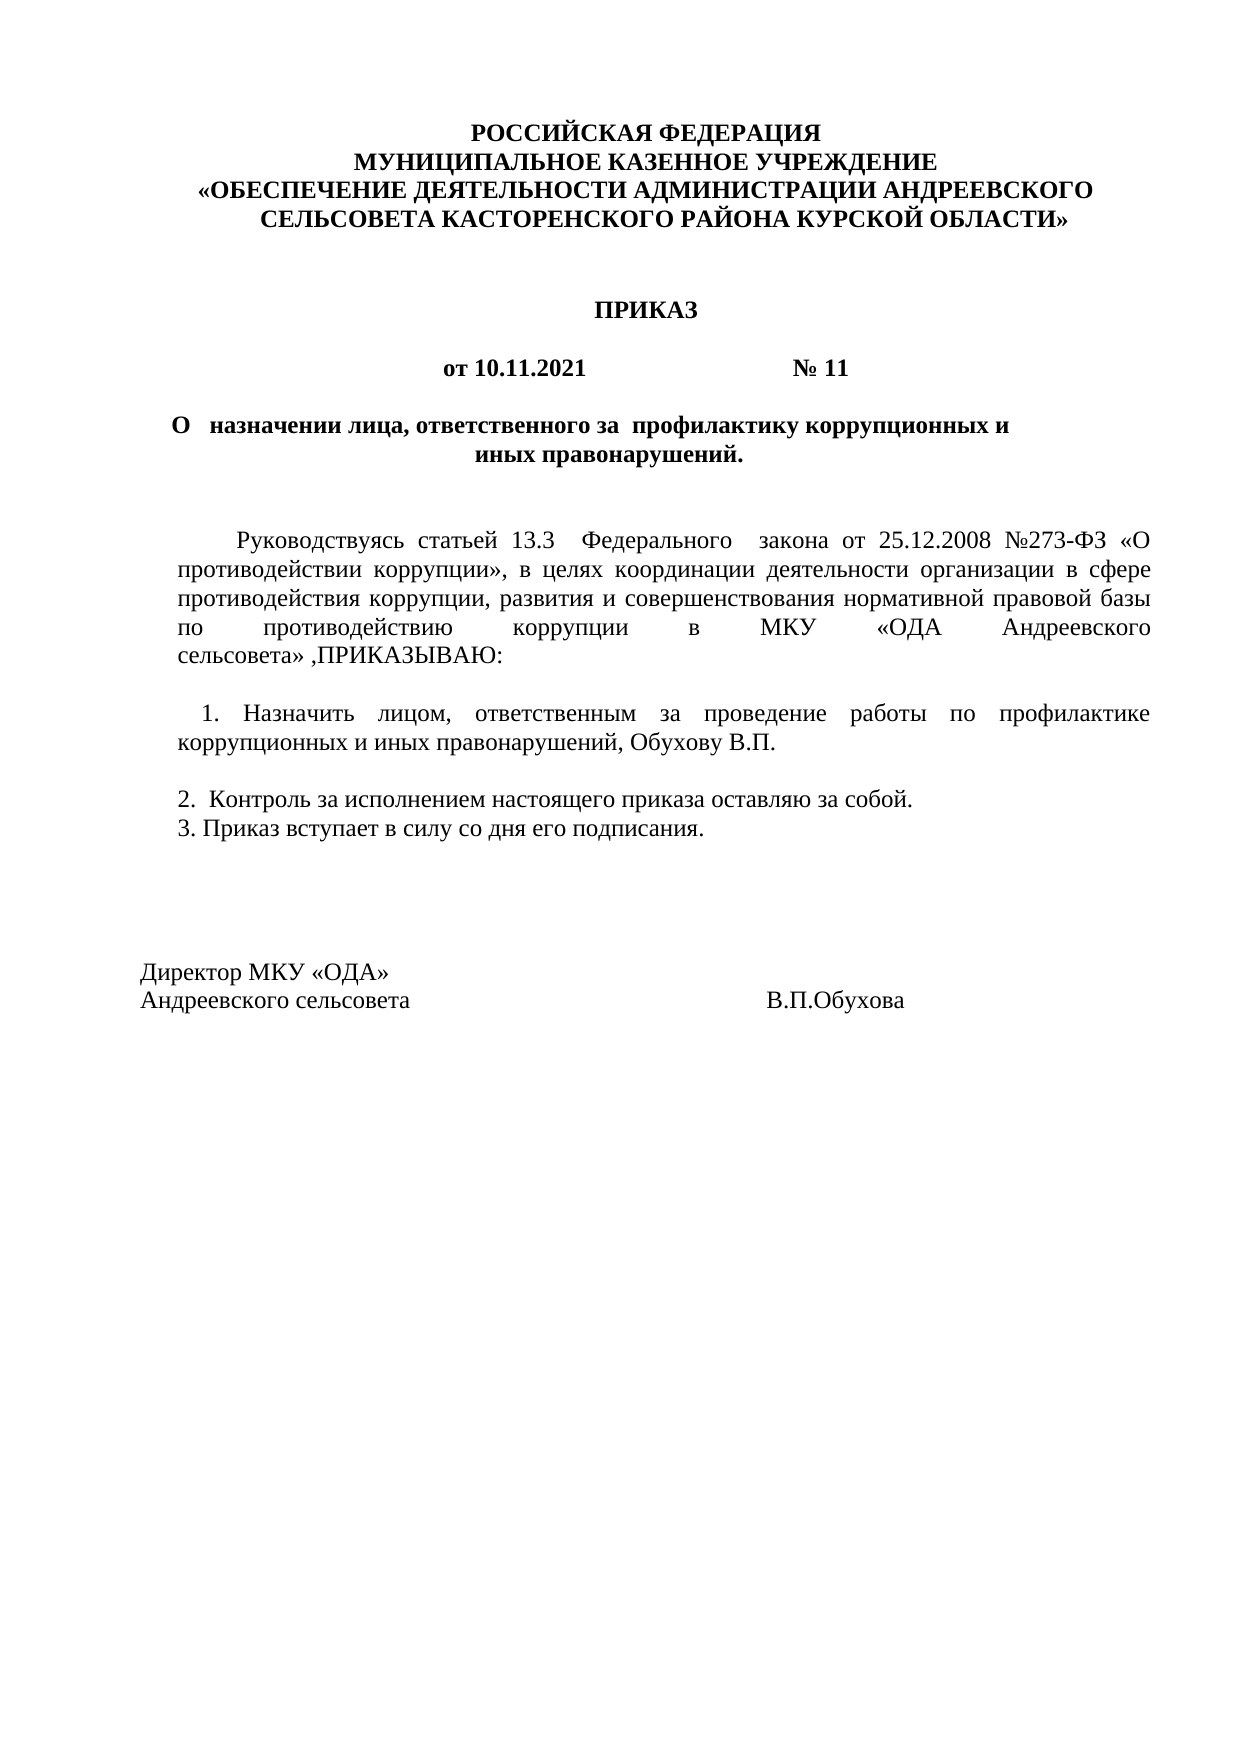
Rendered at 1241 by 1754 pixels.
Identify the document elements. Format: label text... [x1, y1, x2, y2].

text Андреевского сельсовета В.П.Обухова [140, 985, 1152, 1014]
text МУНИЦИПАЛЬНОЕ КАЗЕННОЕ УЧРЕЖДЕНИЕ [140, 147, 1152, 176]
text ПРИКАЗ [140, 295, 1152, 324]
text 3. Приказ вступает в силу со дня его подписания. [140, 813, 1152, 842]
table_header О назначении лица, ответственного за профилактику коррупционных и иных правонарушений. [166, 410, 1052, 525]
text 1. Назначить лицом, ответственным за проведение работы по профилактике коррупционных и иных правонарушений, Обухову В.П. [140, 698, 1152, 755]
text Директор МКУ «ОДА» [140, 957, 1152, 985]
text 2. Контроль за исполнением настоящего приказа оставляю за собой. [140, 784, 1152, 813]
text «ОБЕСПЕЧЕНИЕ ДЕЯТЕЛЬНОСТИ АДМИНИСТРАЦИИ АНДРЕЕВСКОГО СЕЛЬСОВЕТА КАСТОРЕНСКОГО РАЙОНА КУРСКОЙ ОБЛАСТИ» [140, 176, 1152, 233]
text Руководствуясь статьей 13.3 Федерального закона от 25.12.2008 №273-ФЗ «О противодействии коррупции», в целях координации деятельности организации в сфере противодействия коррупции, развития и совершенствования нормативной правовой базы по противодействию коррупции в МКУ «ОДА Андреевского сельсовета» ,ПРИКАЗЫВАЮ: [177, 525, 1152, 669]
text РОССИЙСКАЯ ФЕДЕРАЦИЯ [140, 118, 1152, 147]
text от 10.11.2021 № 11 [140, 353, 1152, 382]
